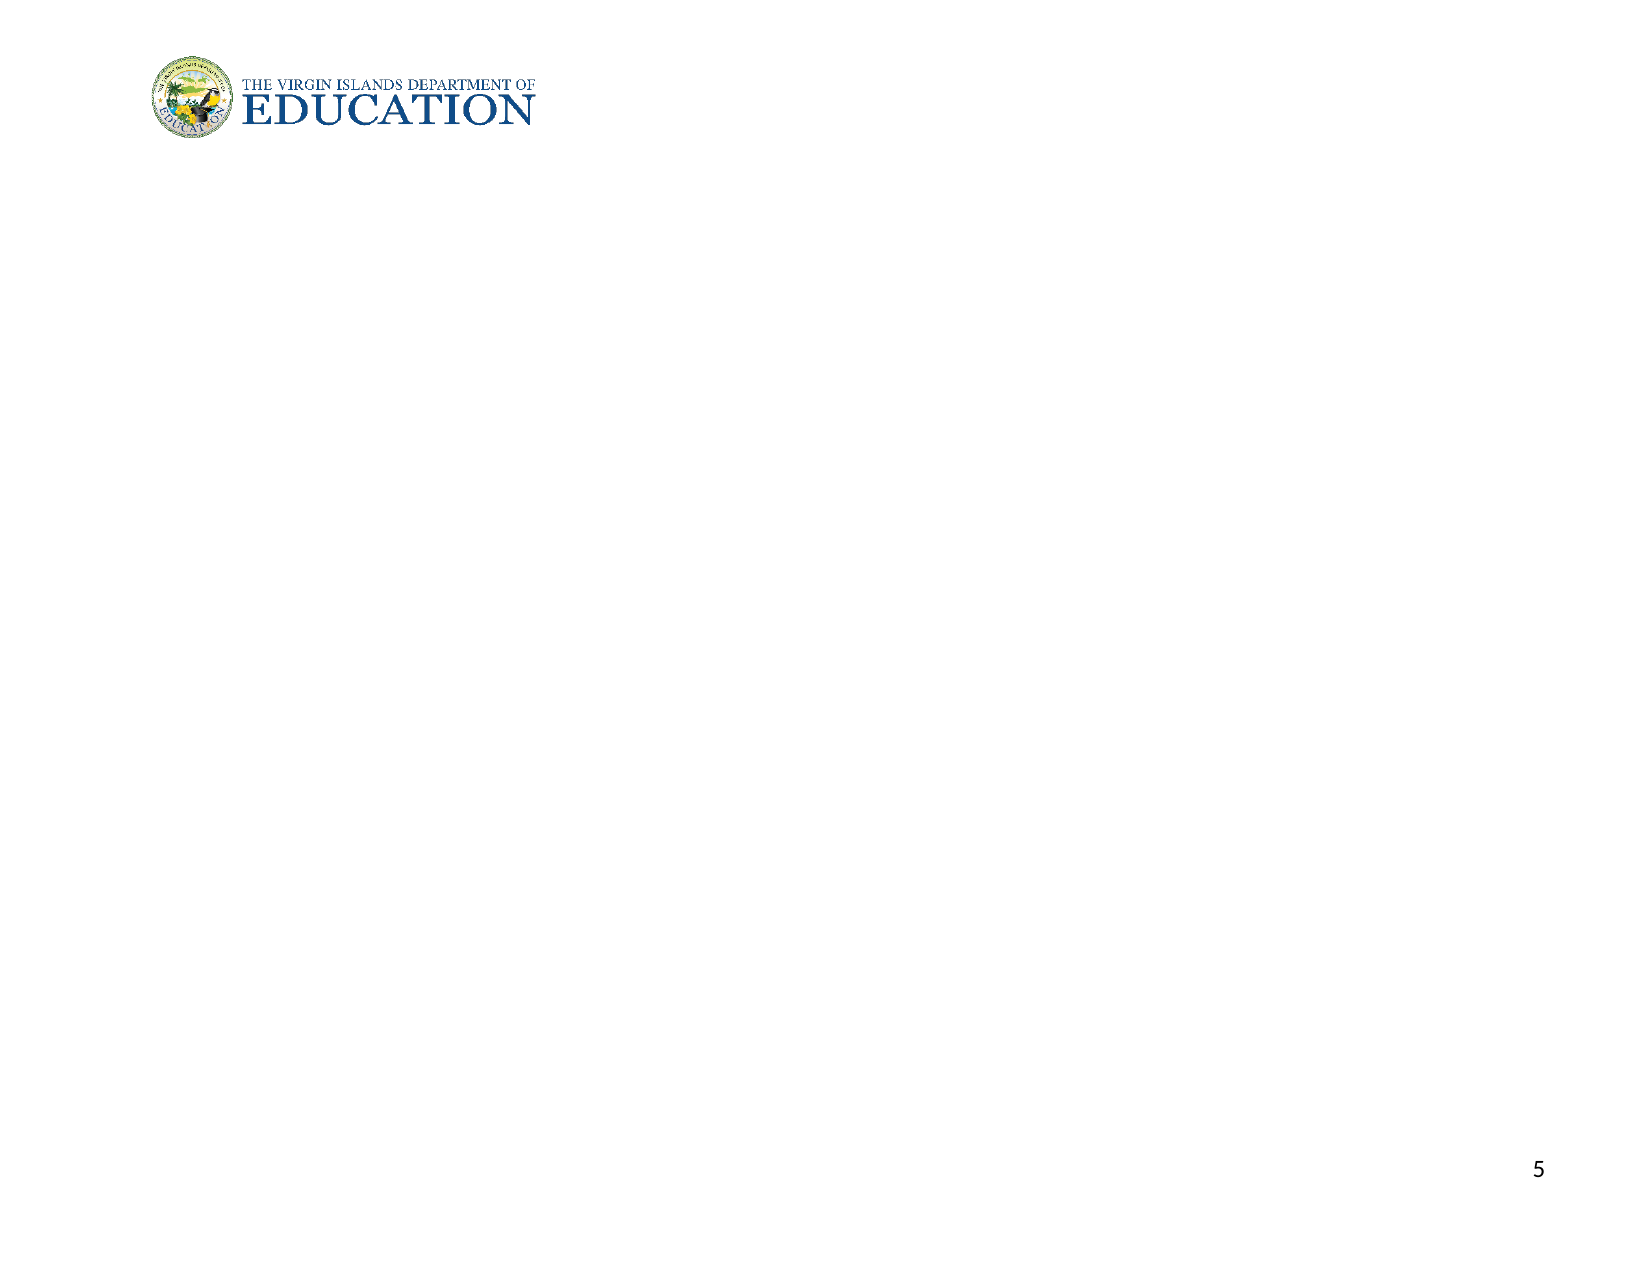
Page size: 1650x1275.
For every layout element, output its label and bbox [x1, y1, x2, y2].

picture [151, 56, 540, 138]
